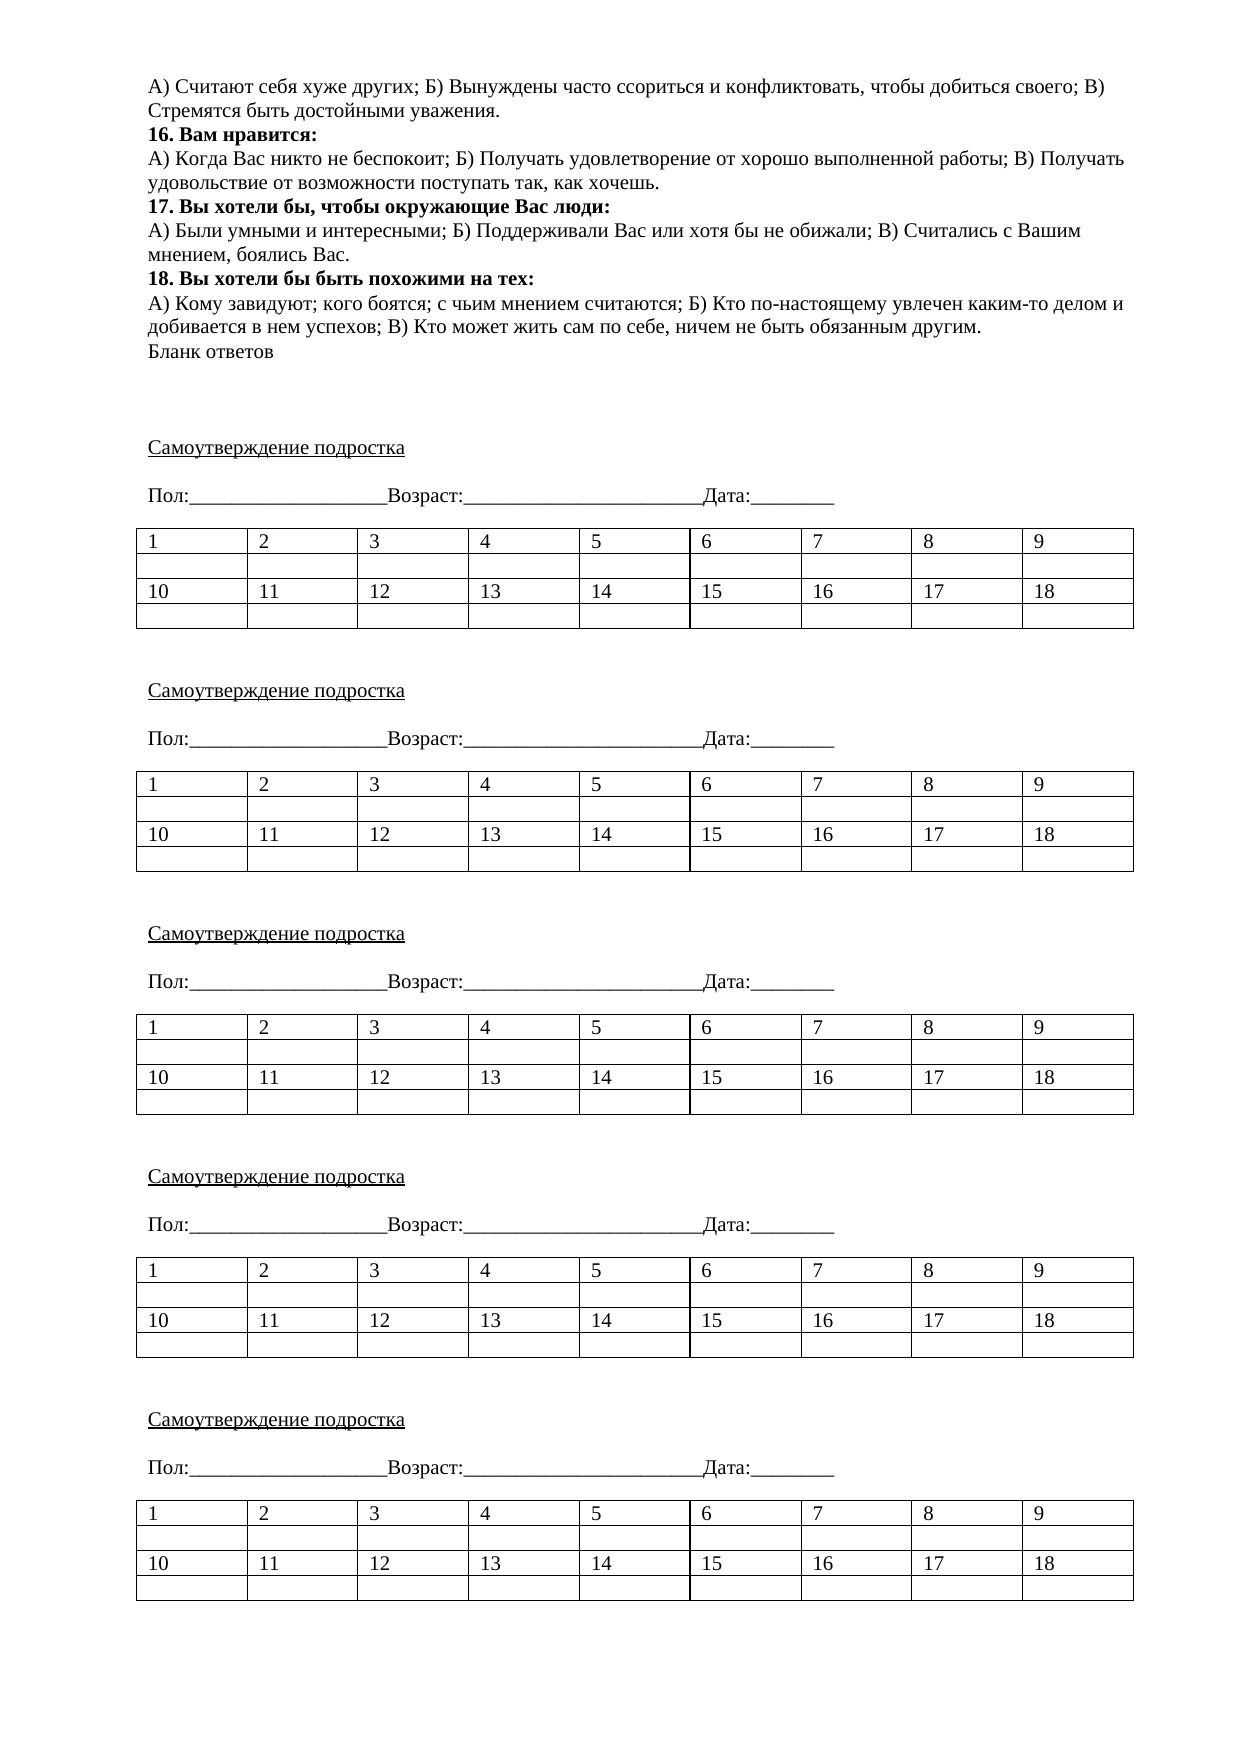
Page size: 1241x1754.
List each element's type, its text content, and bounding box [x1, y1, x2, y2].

text А) Были умными и интересными; Б) Поддерживали Вас или хотя бы не обижали; В) Считались с Вашим мнением, боялись Вас. [148, 218, 1152, 266]
table_cell [358, 1040, 468, 1064]
table_cell [248, 797, 357, 821]
table_cell [580, 1040, 689, 1064]
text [148, 1454, 1152, 1479]
table_header 7 [802, 1501, 911, 1524]
table_cell [580, 847, 689, 871]
table_header 9 [1023, 529, 1133, 553]
table_header 4 [469, 772, 579, 796]
table_header 2 [248, 529, 357, 553]
table_cell 17 [912, 822, 1022, 846]
table_cell [137, 847, 247, 871]
table_cell [802, 797, 911, 821]
table_cell [248, 1526, 357, 1550]
table_cell 14 [580, 579, 689, 603]
table_header 1 [137, 529, 247, 553]
table_header 8 [912, 1015, 1022, 1039]
table_cell [1023, 1333, 1133, 1357]
table_header 6 [691, 1015, 801, 1039]
table_cell [691, 1333, 801, 1357]
table_cell [691, 797, 801, 821]
table_header 1 [137, 1015, 247, 1039]
table_cell [137, 1576, 247, 1600]
table_header 5 [580, 1501, 689, 1524]
text Пол:___________________Возраст:_______________________Дата:________ [148, 483, 1152, 507]
table_cell [1023, 604, 1133, 628]
table_header 2 [248, 772, 357, 796]
table_header 4 [469, 1258, 579, 1282]
table_cell [802, 1040, 911, 1064]
table_cell 10 [137, 1551, 247, 1575]
table_cell [802, 554, 911, 578]
table_header 8 [912, 529, 1022, 553]
table_cell 15 [691, 822, 801, 846]
table_cell [469, 1040, 579, 1064]
table_cell 17 [912, 1551, 1022, 1575]
table_cell [358, 1576, 468, 1600]
table_cell 16 [802, 1065, 911, 1089]
table_cell 13 [469, 1308, 579, 1332]
table_cell [137, 554, 247, 578]
table_cell [248, 1040, 357, 1064]
table_cell [358, 1333, 468, 1357]
table_header 5 [580, 1015, 689, 1039]
table_cell [912, 847, 1022, 871]
table_header 5 [580, 529, 689, 553]
table_cell [1023, 847, 1133, 871]
table_header 6 [691, 529, 801, 553]
text Самоутверждение подростка [148, 435, 1152, 459]
table_cell [137, 604, 247, 628]
table_cell [248, 847, 357, 871]
table_cell 17 [912, 579, 1022, 603]
table_cell [802, 604, 911, 628]
table_cell [691, 1283, 801, 1307]
table_cell [691, 1526, 801, 1550]
table_cell [358, 1090, 468, 1114]
table_cell 11 [248, 1065, 357, 1089]
table_cell [912, 797, 1022, 821]
table_cell [1023, 1526, 1133, 1550]
table_cell [1023, 1576, 1133, 1600]
table_header 6 [691, 1258, 801, 1282]
table_cell [580, 1333, 689, 1357]
table_cell [691, 1040, 801, 1064]
table_cell 13 [469, 822, 579, 846]
text 18. Вы хотели бы быть похожими на тех: [148, 266, 1152, 290]
table_cell [912, 604, 1022, 628]
table_cell [912, 554, 1022, 578]
table_cell [691, 604, 801, 628]
table_cell 18 [1023, 1065, 1133, 1089]
table_header 4 [469, 1501, 579, 1524]
table_header 6 [691, 772, 801, 796]
table_cell 15 [691, 1065, 801, 1089]
table_cell 16 [802, 579, 911, 603]
table_header 3 [358, 1258, 468, 1282]
table_cell 14 [580, 1308, 689, 1332]
table_header 4 [469, 1015, 579, 1039]
table_cell 11 [248, 1308, 357, 1332]
table_cell 13 [469, 579, 579, 603]
table_cell [691, 1576, 801, 1600]
table_cell 12 [358, 579, 468, 603]
table_cell [248, 604, 357, 628]
text Самоутверждение подростка [148, 1406, 1152, 1431]
table_cell 10 [137, 1065, 247, 1089]
table_cell 11 [248, 1551, 357, 1575]
table_cell [469, 1090, 579, 1114]
table_cell [802, 1333, 911, 1357]
table_header 2 [248, 1015, 357, 1039]
table_cell 17 [912, 1065, 1022, 1089]
table_cell 12 [358, 1308, 468, 1332]
table_cell [802, 847, 911, 871]
table_header 5 [580, 1258, 689, 1282]
table_cell [469, 797, 579, 821]
table_cell [358, 1283, 468, 1307]
text Бланк ответов [148, 338, 1152, 363]
table_cell [1023, 1040, 1133, 1064]
table_cell [1023, 797, 1133, 821]
table_cell [137, 1333, 247, 1357]
table_cell [912, 1526, 1022, 1550]
table_header 5 [580, 772, 689, 796]
text А) Считают себя хуже других; Б) Вынуждены часто ссориться и конфликтовать, чтобы добиться своего; В) Стремятся быть достойными уважения. [148, 74, 1152, 122]
table_cell 18 [1023, 579, 1133, 603]
text 16. Вам нравится: [148, 122, 1152, 146]
table_cell 12 [358, 1065, 468, 1089]
table_header 3 [358, 772, 468, 796]
table_header 3 [358, 1501, 468, 1524]
table_header 6 [691, 1501, 801, 1524]
table_cell [358, 554, 468, 578]
table_cell 16 [802, 822, 911, 846]
table_cell [691, 554, 801, 578]
table_cell 12 [358, 1551, 468, 1575]
table_cell 15 [691, 1551, 801, 1575]
table_cell 16 [802, 1308, 911, 1332]
table_cell [137, 1040, 247, 1064]
table_header 7 [802, 1015, 911, 1039]
table_cell [691, 847, 801, 871]
table_cell [580, 1283, 689, 1307]
table_cell [802, 1090, 911, 1114]
table_header 9 [1023, 1015, 1133, 1039]
text Пол:___________________Возраст:_______________________Дата:________ [148, 969, 1152, 993]
table_header 1 [137, 772, 247, 796]
table_cell [358, 604, 468, 628]
table_cell [358, 797, 468, 821]
table_header 9 [1023, 772, 1133, 796]
table_cell [912, 1576, 1022, 1600]
table_cell 10 [137, 1308, 247, 1332]
table_cell [912, 1283, 1022, 1307]
table_header 7 [802, 1258, 911, 1282]
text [148, 1212, 1152, 1236]
table_cell 18 [1023, 1308, 1133, 1332]
table_header 2 [248, 1501, 357, 1524]
table_cell [912, 1333, 1022, 1357]
table_cell [469, 1333, 579, 1357]
table_header 3 [358, 529, 468, 553]
table_cell [469, 1283, 579, 1307]
table_cell [580, 604, 689, 628]
table_cell 14 [580, 1551, 689, 1575]
table_cell [137, 1526, 247, 1550]
table_cell 15 [691, 1308, 801, 1332]
table_cell [248, 1090, 357, 1114]
text Самоутверждение подростка [148, 678, 1152, 702]
table_header 8 [912, 1501, 1022, 1524]
table_cell [248, 1333, 357, 1357]
table_cell 12 [358, 822, 468, 846]
table_cell [580, 554, 689, 578]
table_header 7 [802, 529, 911, 553]
text Самоутверждение подростка [148, 921, 1152, 945]
table_header 8 [912, 1258, 1022, 1282]
table_cell 10 [137, 579, 247, 603]
table_header 2 [248, 1258, 357, 1282]
table_cell [469, 604, 579, 628]
text Пол:___________________Возраст:_______________________Дата:________ [148, 726, 1152, 750]
table_cell [580, 1090, 689, 1114]
text Самоутверждение подростка [148, 1163, 1152, 1188]
table_header 9 [1023, 1258, 1133, 1282]
table_header 4 [469, 529, 579, 553]
table_cell 17 [912, 1308, 1022, 1332]
table_cell [802, 1283, 911, 1307]
table_cell [137, 797, 247, 821]
text 17. Вы хотели бы, чтобы окружающие Вас люди: [148, 194, 1152, 218]
table_header 9 [1023, 1501, 1133, 1524]
table_cell [469, 1576, 579, 1600]
table_cell [912, 1090, 1022, 1114]
table_cell 14 [580, 822, 689, 846]
table_cell [580, 1576, 689, 1600]
table_cell [691, 1090, 801, 1114]
table_cell 11 [248, 579, 357, 603]
table_cell 11 [248, 822, 357, 846]
table_cell 14 [580, 1065, 689, 1089]
table_cell 15 [691, 579, 801, 603]
table_cell 13 [469, 1551, 579, 1575]
table_cell [248, 554, 357, 578]
table_cell [137, 1283, 247, 1307]
table_cell 18 [1023, 1551, 1133, 1575]
table_cell 16 [802, 1551, 911, 1575]
table_cell [469, 847, 579, 871]
text А) Кому завидуют; кого боятся; с чьим мнением считаются; Б) Кто по-настоящему увлечен каким-то делом и добивается в нем успехов; В) Кто может жить сам по себе, ничем не быть обязанным другим. [148, 290, 1152, 338]
table_cell [912, 1040, 1022, 1064]
table_cell [358, 847, 468, 871]
table_header 1 [137, 1258, 247, 1282]
table_cell [469, 554, 579, 578]
table_cell [580, 797, 689, 821]
table_cell 18 [1023, 822, 1133, 846]
table_cell [469, 1526, 579, 1550]
table_cell [802, 1526, 911, 1550]
table_header 8 [912, 772, 1022, 796]
text А) Когда Вас никто не беспокоит; Б) Получать удовлетворение от хорошо выполненной работы; В) Получать удовольствие от возможности поступать так, как хочешь. [148, 146, 1152, 194]
table_cell [137, 1090, 247, 1114]
table_cell 10 [137, 822, 247, 846]
table_cell [1023, 554, 1133, 578]
table_cell [358, 1526, 468, 1550]
table_cell [580, 1526, 689, 1550]
table_cell [248, 1576, 357, 1600]
table_cell 13 [469, 1065, 579, 1089]
table_cell [248, 1283, 357, 1307]
table_cell [1023, 1090, 1133, 1114]
table_header 3 [358, 1015, 468, 1039]
table_cell [802, 1576, 911, 1600]
table_header 1 [137, 1501, 247, 1524]
table_header 7 [802, 772, 911, 796]
table_cell [1023, 1283, 1133, 1307]
